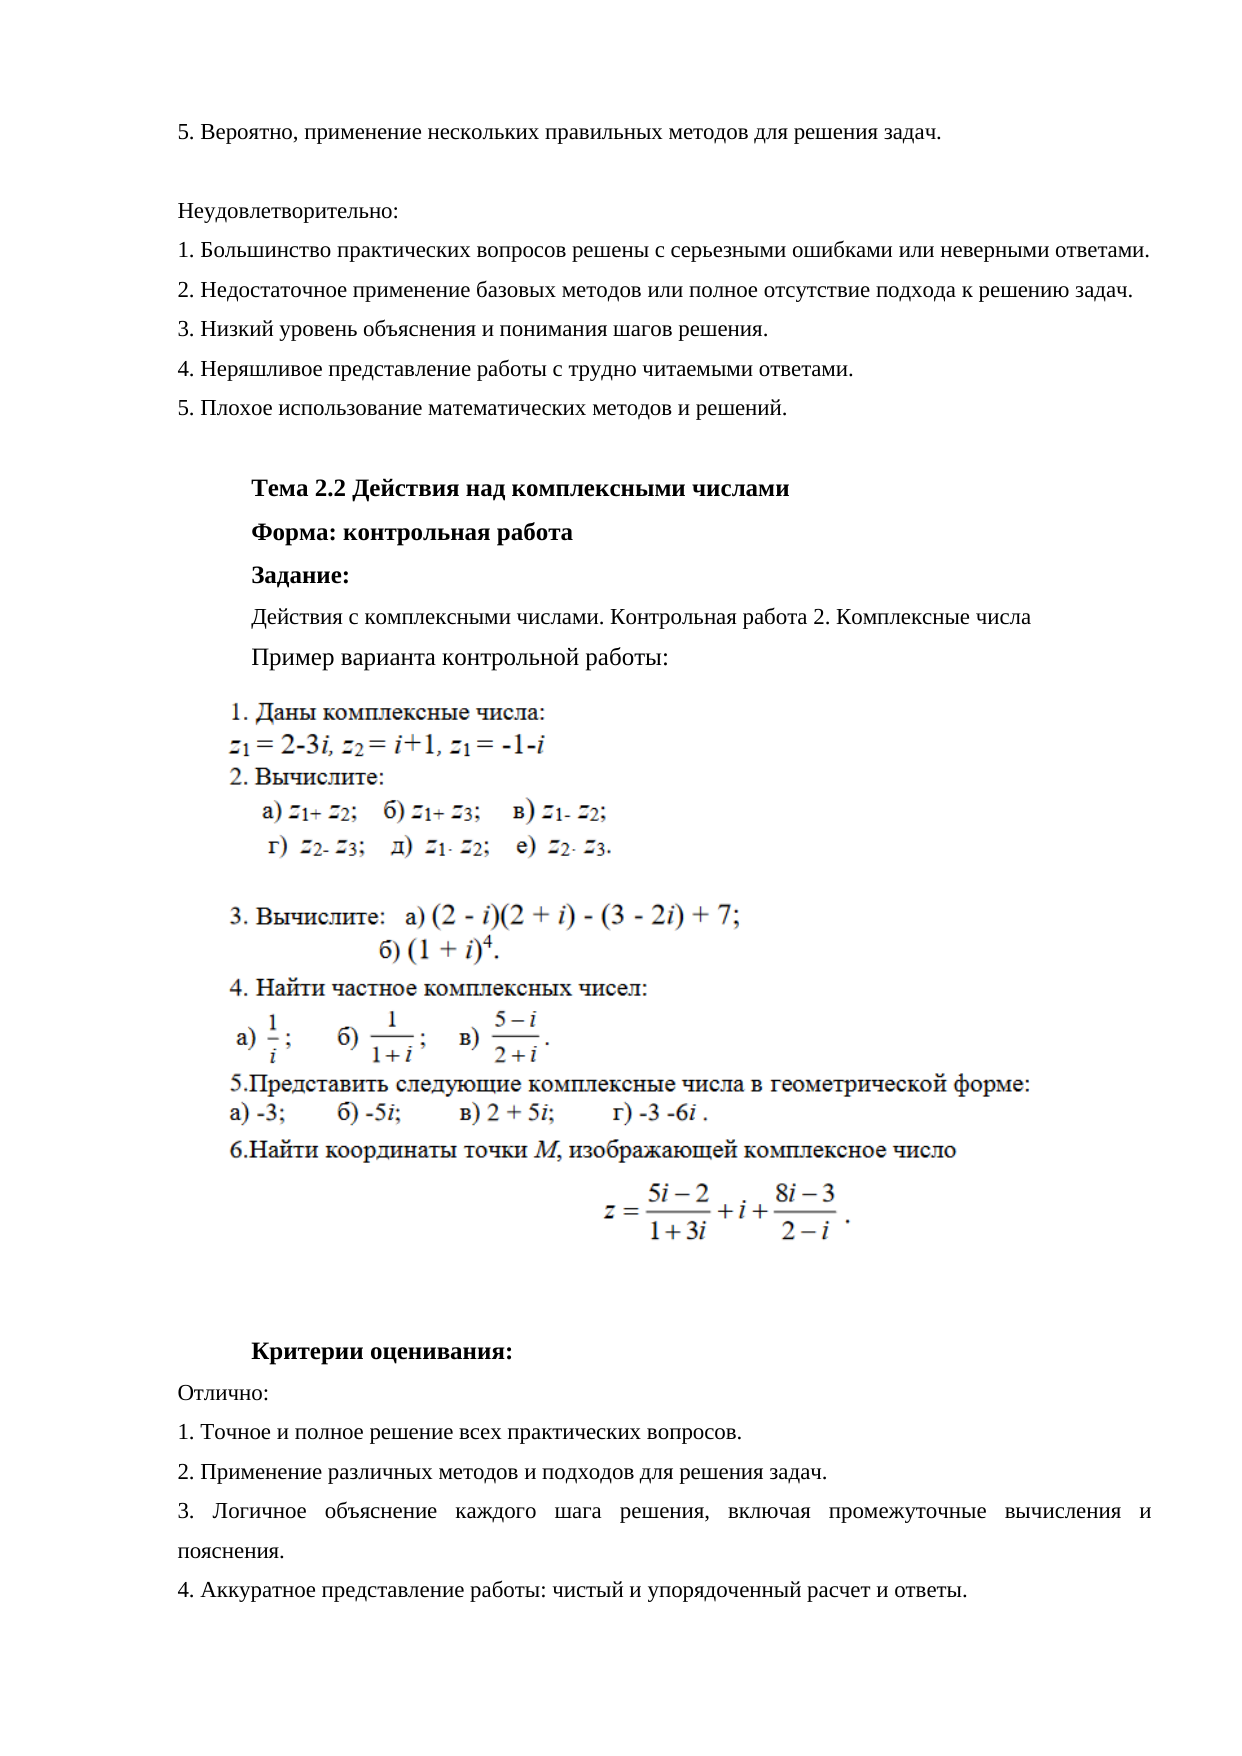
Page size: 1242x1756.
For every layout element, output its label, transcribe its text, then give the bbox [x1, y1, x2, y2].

subtitle Критерии оценивания: [177, 1336, 1153, 1364]
text 2. Применение различных методов и подходов для решения задач. [177, 1458, 1153, 1484]
text 2. Недостаточное применение базовых методов или полное отсутствие подхода к решению задач. [177, 276, 1153, 302]
text 4. Неряшливое представление работы с трудно читаемыми ответами. [177, 355, 1153, 381]
text 5. Вероятно, применение нескольких правильных методов для решения задач. [177, 118, 1153, 144]
picture [177, 685, 1183, 1282]
text 3. Низкий уровень объяснения и понимания шагов решения. [177, 316, 1153, 342]
text 4. Аккуратное представление работы: чистый и упорядоченный расчет и ответы. [177, 1576, 1153, 1603]
subtitle Действия с комплексными числами. Контрольная работа 2. Комплексные числа [177, 603, 1153, 629]
text 5. Плохое использование математических методов и решений. [177, 394, 1153, 421]
text Пример варианта контрольной работы: [177, 642, 1153, 671]
text Отлично: [177, 1379, 1153, 1405]
text 1. Точное и полное решение всех практических вопросов. [177, 1418, 1153, 1445]
text Тема 2.2 Действия над комплексными числами [177, 473, 1153, 502]
text 3. Логичное объяснение каждого шага решения, включая промежуточные вычисления и пояснения. [177, 1497, 1153, 1563]
text Неудовлетворительно: [177, 197, 1153, 223]
text 1. Большинство практических вопросов решены с серьезными ошибками или неверными ответами. [177, 237, 1153, 263]
subtitle Форма: контрольная работа [177, 517, 1153, 545]
subtitle Задание: [177, 560, 1153, 588]
